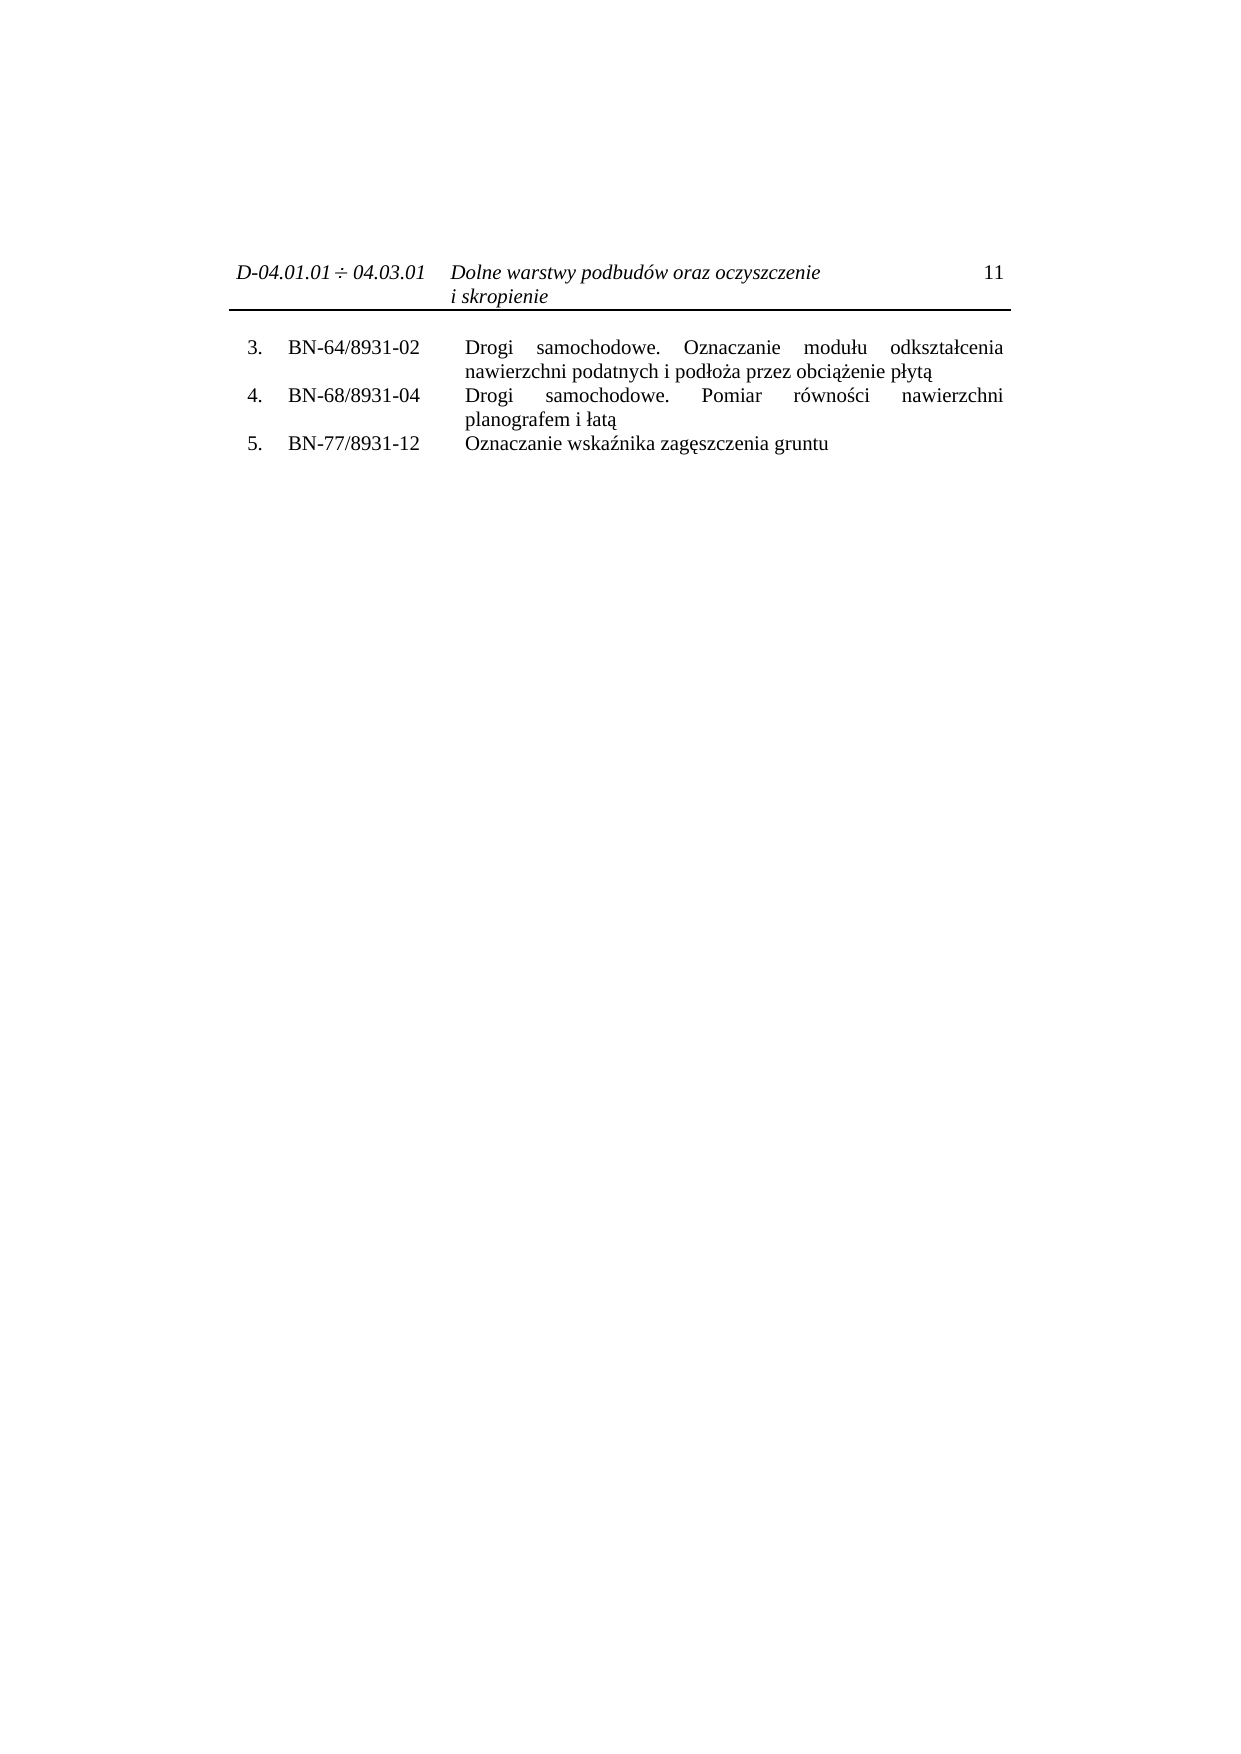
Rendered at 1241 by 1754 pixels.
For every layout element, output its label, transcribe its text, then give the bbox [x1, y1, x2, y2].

table_cell 5. [229, 431, 281, 455]
table_cell BN-68/8931-04 [281, 383, 458, 431]
table_cell Drogi samochodowe. Oznaczanie modułu odkształcenia nawierzchni podatnych i podłoża przez obciążenie płytą [458, 335, 1011, 383]
table_cell Drogi samochodowe. Pomiar równości nawierzchni planografem i łatą [458, 383, 1011, 431]
table_cell 4. [229, 383, 281, 431]
table_cell BN-64/8931-02 [281, 335, 458, 383]
table_cell BN-77/8931-12 [281, 431, 458, 455]
table_cell Oznaczanie wskaźnika zagęszczenia gruntu [458, 431, 1011, 455]
table_cell 3. [229, 335, 281, 383]
